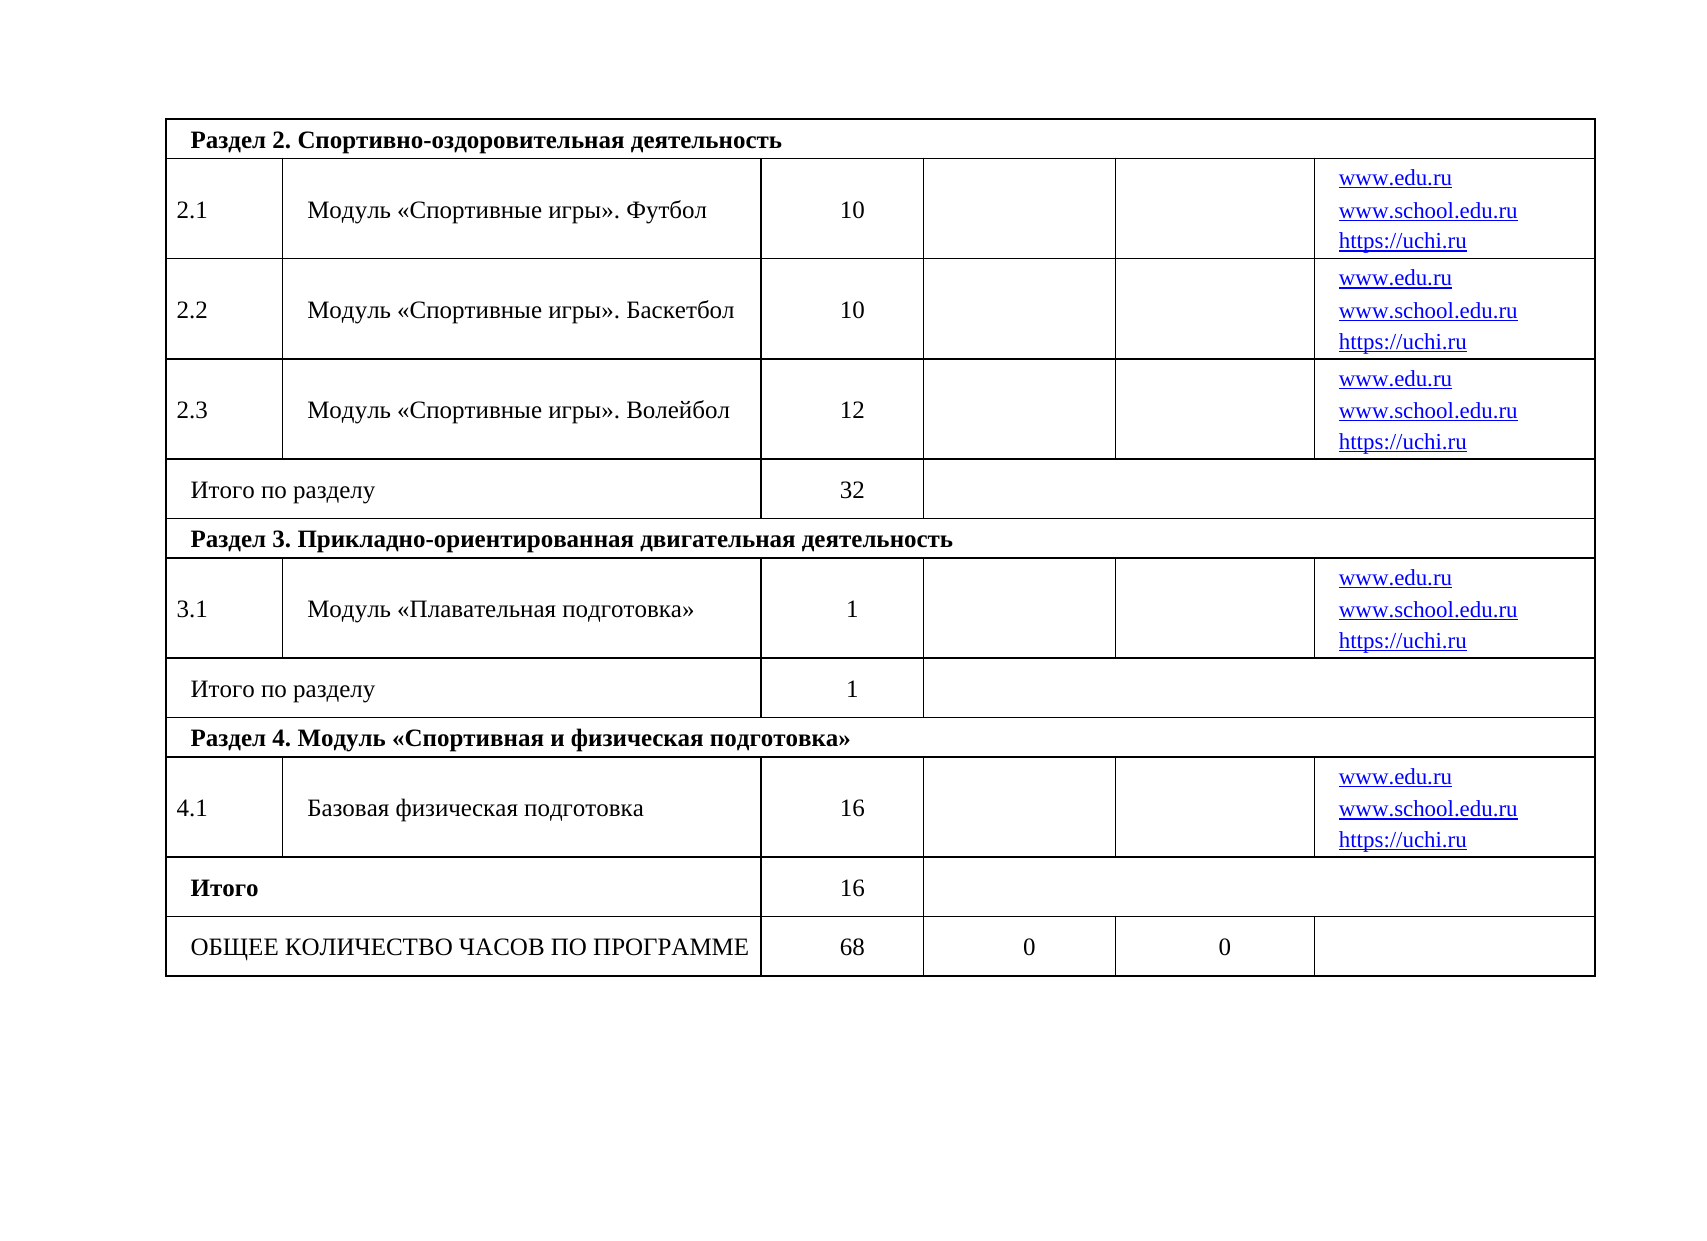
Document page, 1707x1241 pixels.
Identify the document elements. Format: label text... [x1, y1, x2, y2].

table_cell Модуль «Спортивные игры». Волейбол [283, 360, 760, 458]
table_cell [1315, 259, 1594, 358]
table_cell 2.3 [167, 360, 282, 458]
table_cell [1116, 758, 1314, 856]
table_cell Модуль «Спортивные игры». Футбол [283, 159, 760, 258]
table_cell Итого [167, 858, 760, 916]
table_cell Модуль «Плавательная подготовка» [283, 559, 760, 657]
table_cell 32 [762, 460, 923, 518]
table_cell Итого по разделу [167, 659, 760, 717]
table_cell [1315, 917, 1594, 975]
table_cell ОБЩЕЕ КОЛИЧЕСТВО ЧАСОВ ПО ПРОГРАММЕ [167, 917, 760, 975]
table_cell 2.1 [167, 159, 282, 258]
table_cell [924, 659, 1594, 717]
table_cell 10 [762, 259, 923, 358]
table_cell 10 [762, 159, 923, 258]
table_cell 4.1 [167, 758, 282, 856]
table_cell [924, 758, 1115, 856]
table_cell Раздел 4. Модуль «Спортивная и физическая подготовка» [167, 718, 1594, 756]
table_cell 16 [762, 858, 923, 916]
table_cell [924, 858, 1594, 916]
table_cell [924, 559, 1115, 657]
table_cell Раздел 2. Спортивно-оздоровительная деятельность [167, 120, 1594, 157]
table_cell [1116, 360, 1314, 458]
table_cell 2.2 [167, 259, 282, 358]
table_cell 0 [924, 917, 1115, 975]
table_cell 16 [762, 758, 923, 856]
table_cell [1116, 559, 1314, 657]
table_cell Базовая физическая подготовка [283, 758, 760, 856]
table_cell [924, 360, 1115, 458]
table_cell Модуль «Спортивные игры». Баскетбол [283, 259, 760, 358]
table_cell [924, 460, 1594, 518]
table_cell 1 [762, 559, 923, 657]
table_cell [1315, 159, 1594, 258]
table_cell Итого по разделу [167, 460, 760, 518]
table_cell Раздел 3. Прикладно-ориентированная двигательная деятельность [167, 519, 1594, 557]
table_cell [1116, 159, 1314, 258]
table_cell www.edu.ru www.school.edu.ru https://uchi.ru [1315, 360, 1594, 458]
table_cell 68 [762, 917, 923, 975]
table_cell www.edu.ru www.school.edu.ru https://uchi.ru [1315, 559, 1594, 657]
table_cell [924, 259, 1115, 358]
table_cell www.edu.ru www.school.edu.ru https://uchi.ru [1315, 758, 1594, 856]
table_cell 3.1 [167, 559, 282, 657]
table_cell 0 [1116, 917, 1314, 975]
table_cell [1116, 259, 1314, 358]
table_cell 1 [762, 659, 923, 717]
table_cell [924, 159, 1115, 258]
table_cell 12 [762, 360, 923, 458]
